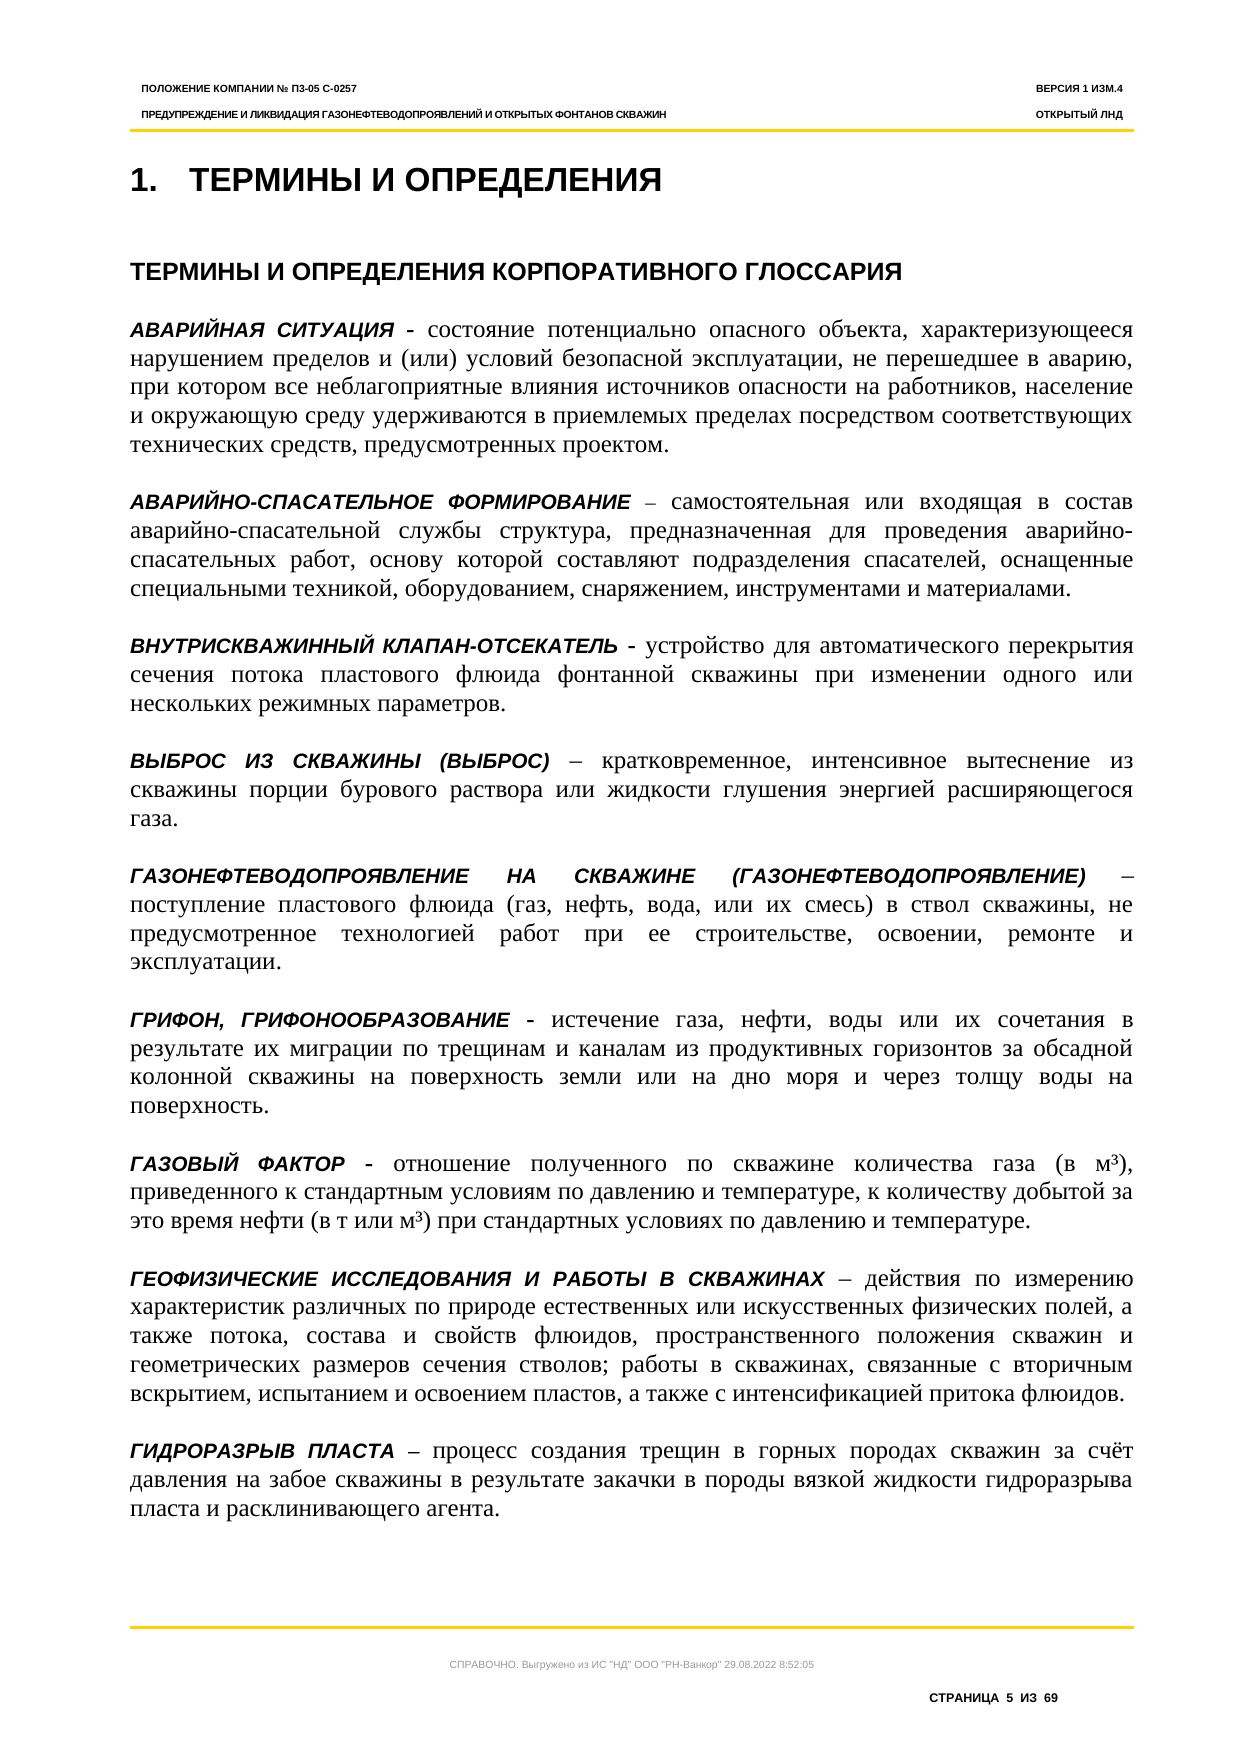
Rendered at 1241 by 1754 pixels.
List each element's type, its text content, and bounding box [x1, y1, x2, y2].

text ГАЗОНЕФТЕВОДОПРОЯВЛЕНИЕ НА СКВАЖИНЕ (ГАЗОНЕФТЕВОДОПРОЯВЛЕНИЕ) – поступление пластового флюида (газ, нефть, вода, или их смесь) в ствол скважины, не предусмотренное технологией работ при ее строительстве, освоении, ремонте и эксплуатации. [130, 860, 1134, 975]
text ВЫБРОС ИЗ СКВАЖИНЫ (ВЫБРОС) – кратковременное, интенсивное вытеснение из скважины порции бурового раствора или жидкости глушения энергией расширяющегося газа. [130, 745, 1134, 831]
text АВАРИЙНО-СПАСАТЕЛЬНОЕ ФОРМИРОВАНИЕ – самостоятельная или входящая в состав аварийно-спасательной службы структура, предназначенная для проведения аварийно-спасательных работ, основу которой составляют подразделения спасателей, оснащенные специальными техникой, оборудованием, снаряжением, инструментами и материалами. [130, 486, 1134, 601]
text ГАЗОВЫЙ ФАКТОР - отношение полученного по скважине количества газа (в м³), приведенного к стандартным условиям по давлению и температуре, к количеству добытой за это время нефти (в т или м³) при стандартных условиях по давлению и температуре. [130, 1148, 1134, 1234]
list ТЕРМИНЫ И ОПРЕДЕЛЕНИЯ [130, 161, 1134, 199]
text ВНУТРИСКВАЖИННЫЙ КЛАПАН-ОТСЕКАТЕЛЬ - устройство для автоматического перекрытия сечения потока пластового флюида фонтанной скважины при изменении одного или нескольких режимных параметров. [130, 630, 1134, 716]
list ТЕРМИНЫ И ОПРЕДЕЛЕНИЯ КОРПОРАТИВНОГО ГЛОССАРИЯ [130, 256, 1134, 285]
text АВАРИЙНАЯ СИТУАЦИЯ - состояние потенциально опасного объекта, характеризующееся нарушением пределов и (или) условий безопасной эксплуатации, не перешедшее в аварию, при котором все неблагоприятные влияния источников опасности на работников, население и окружающую среду удерживаются в приемлемых пределах посредством соответствующих технических средств, предусмотренных проектом. [130, 314, 1134, 458]
text ГЕОФИЗИЧЕСКИЕ ИССЛЕДОВАНИЯ И РАБОТЫ В СКВАЖИНАХ – действия по измерению характеристик различных по природе естественных или искусственных физических полей, а также потока, состава и свойств флюидов, пространственного положения скважин и геометрических размеров сечения стволов; работы в скважинах, связанные с вторичным вскрытием, испытанием и освоением пластов, а также с интенсификацией притока флюидов. [130, 1263, 1134, 1406]
text ГИДРОРАЗРЫВ ПЛАСТА – процесс создания трещин в горных породах скважин за счёт давления на забое скважины в результате закачки в породы вязкой жидкости гидроразрыва пласта и расклинивающего агента. [130, 1435, 1134, 1521]
text ГРИФОН, ГРИФОНООБРАЗОВАНИЕ - истечение газа, нефти, воды или их сочетания в результате их миграции по трещинам и каналам из продуктивных горизонтов за обсадной колонной скважины на поверхность земли или на дно моря и через толщу воды на поверхность. [130, 1004, 1134, 1119]
